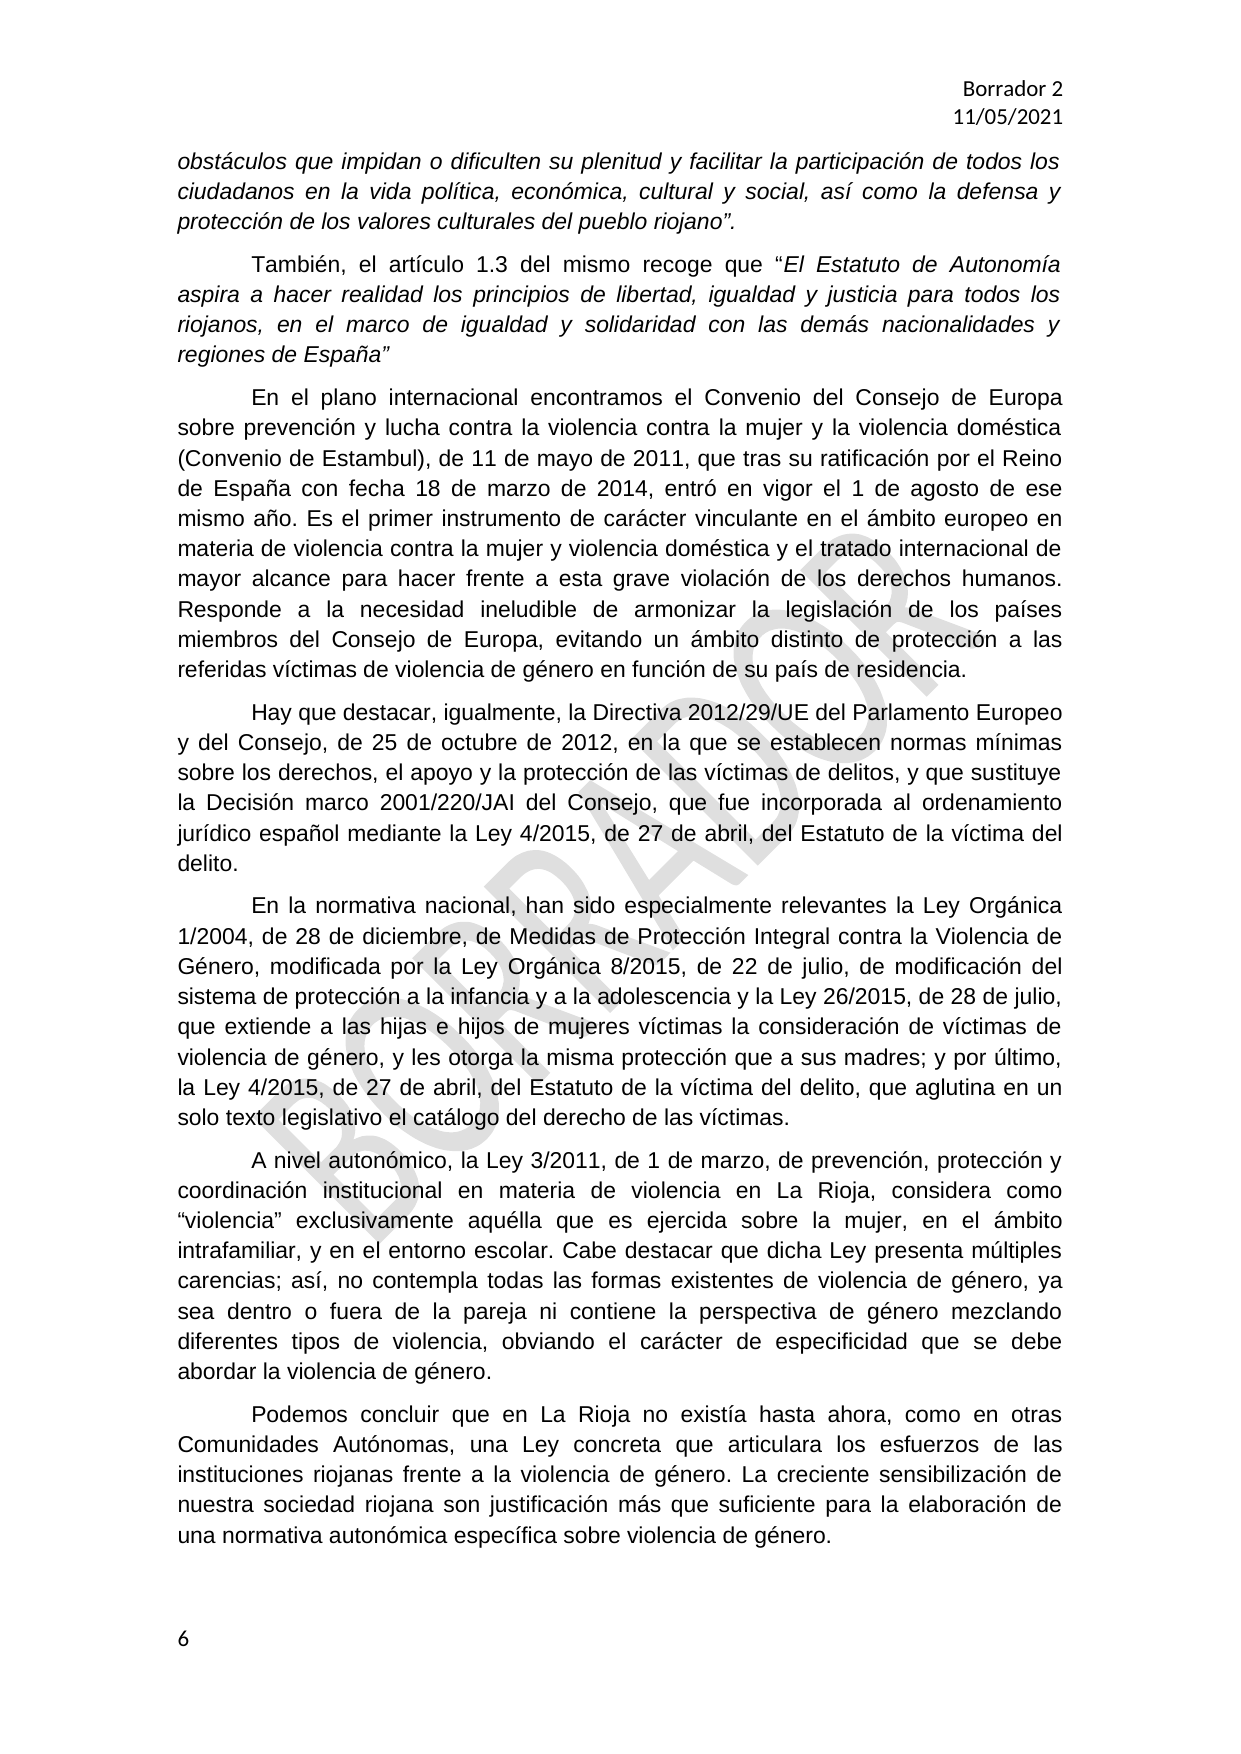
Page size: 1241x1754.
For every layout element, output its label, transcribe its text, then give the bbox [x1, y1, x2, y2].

text En el plano internacional encontramos el Convenio del Consejo de Europa sobre prevención y lucha contra la violencia contra la mujer y la violencia doméstica (Convenio de Estambul), de 11 de mayo de 2011, que tras su ratificación por el Reino de España con fecha 18 de marzo de 2014, entró en vigor el 1 de agosto de ese mismo año. Es el primer instrumento de carácter vinculante en el ámbito europeo en materia de violencia contra la mujer y violencia doméstica y el tratado internacional de mayor alcance para hacer frente a esta grave violación de los derechos humanos. Responde a la necesidad ineludible de armonizar la legislación de los países miembros del Consejo de Europa, evitando un ámbito distinto de protección a las referidas víctimas de violencia de género en función de su país de residencia. [177, 384, 1063, 682]
text En la normativa nacional, han sido especialmente relevantes la Ley Orgánica 1/2004, de 28 de diciembre, de Medidas de Protección Integral contra la Violencia de Género, modificada por la Ley Orgánica 8/2015, de 22 de julio, de modificación del sistema de protección a la infancia y a la adolescencia y la Ley 26/2015, de 28 de julio, que extiende a las hijas e hijos de mujeres víctimas la consideración de víctimas de violencia de género, y les otorga la misma protección que a sus madres; y por último, la Ley 4/2015, de 27 de abril, del Estatuto de la víctima del delito, que aglutina en un solo texto legislativo el catálogo del derecho de las víctimas. [177, 892, 1063, 1130]
text Podemos concluir que en La Rioja no existía hasta ahora, como en otras Comunidades Autónomas, una Ley concreta que articulara los esfuerzos de las instituciones riojanas frente a la violencia de género. La creciente sensibilización de nuestra sociedad riojana son justificación más que suficiente para la elaboración de una normativa autonómica específica sobre violencia de género. [177, 1401, 1063, 1548]
text A nivel autonómico, la Ley 3/2011, de 1 de marzo, de prevención, protección y coordinación institucional en materia de violencia en La Rioja, considera como “violencia” exclusivamente aquélla que es ejercida sobre la mujer, en el ámbito intrafamiliar, y en el entorno escolar. Cabe destacar que dicha Ley presenta múltiples carencias; así, no contempla todas las formas existentes de violencia de género, ya sea dentro o fuera de la pareja ni contiene la perspectiva de género mezclando diferentes tipos de violencia, obviando el carácter de especificidad que se debe abordar la violencia de género. [177, 1147, 1063, 1384]
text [177, 148, 1063, 234]
text También, el artículo 1.3 del mismo recoge que “El Estatuto de Autonomía aspira a hacer realidad los principios de libertad, igualdad y justicia para todos los riojanos, en el marco de igualdad y solidaridad con las demás nacionalidades y regiones de España” [177, 251, 1063, 368]
text Hay que destacar, igualmente, la Directiva 2012/29/UE del Parlamento Europeo y del Consejo, de 25 de octubre de 2012, en la que se establecen normas mínimas sobre los derechos, el apoyo y la protección de las víctimas de delitos, y que sustituye la Decisión marco 2001/220/JAI del Consejo, que fue incorporada al ordenamiento jurídico español mediante la Ley 4/2015, de 27 de abril, del Estatuto de la víctima del delito. [177, 699, 1063, 876]
